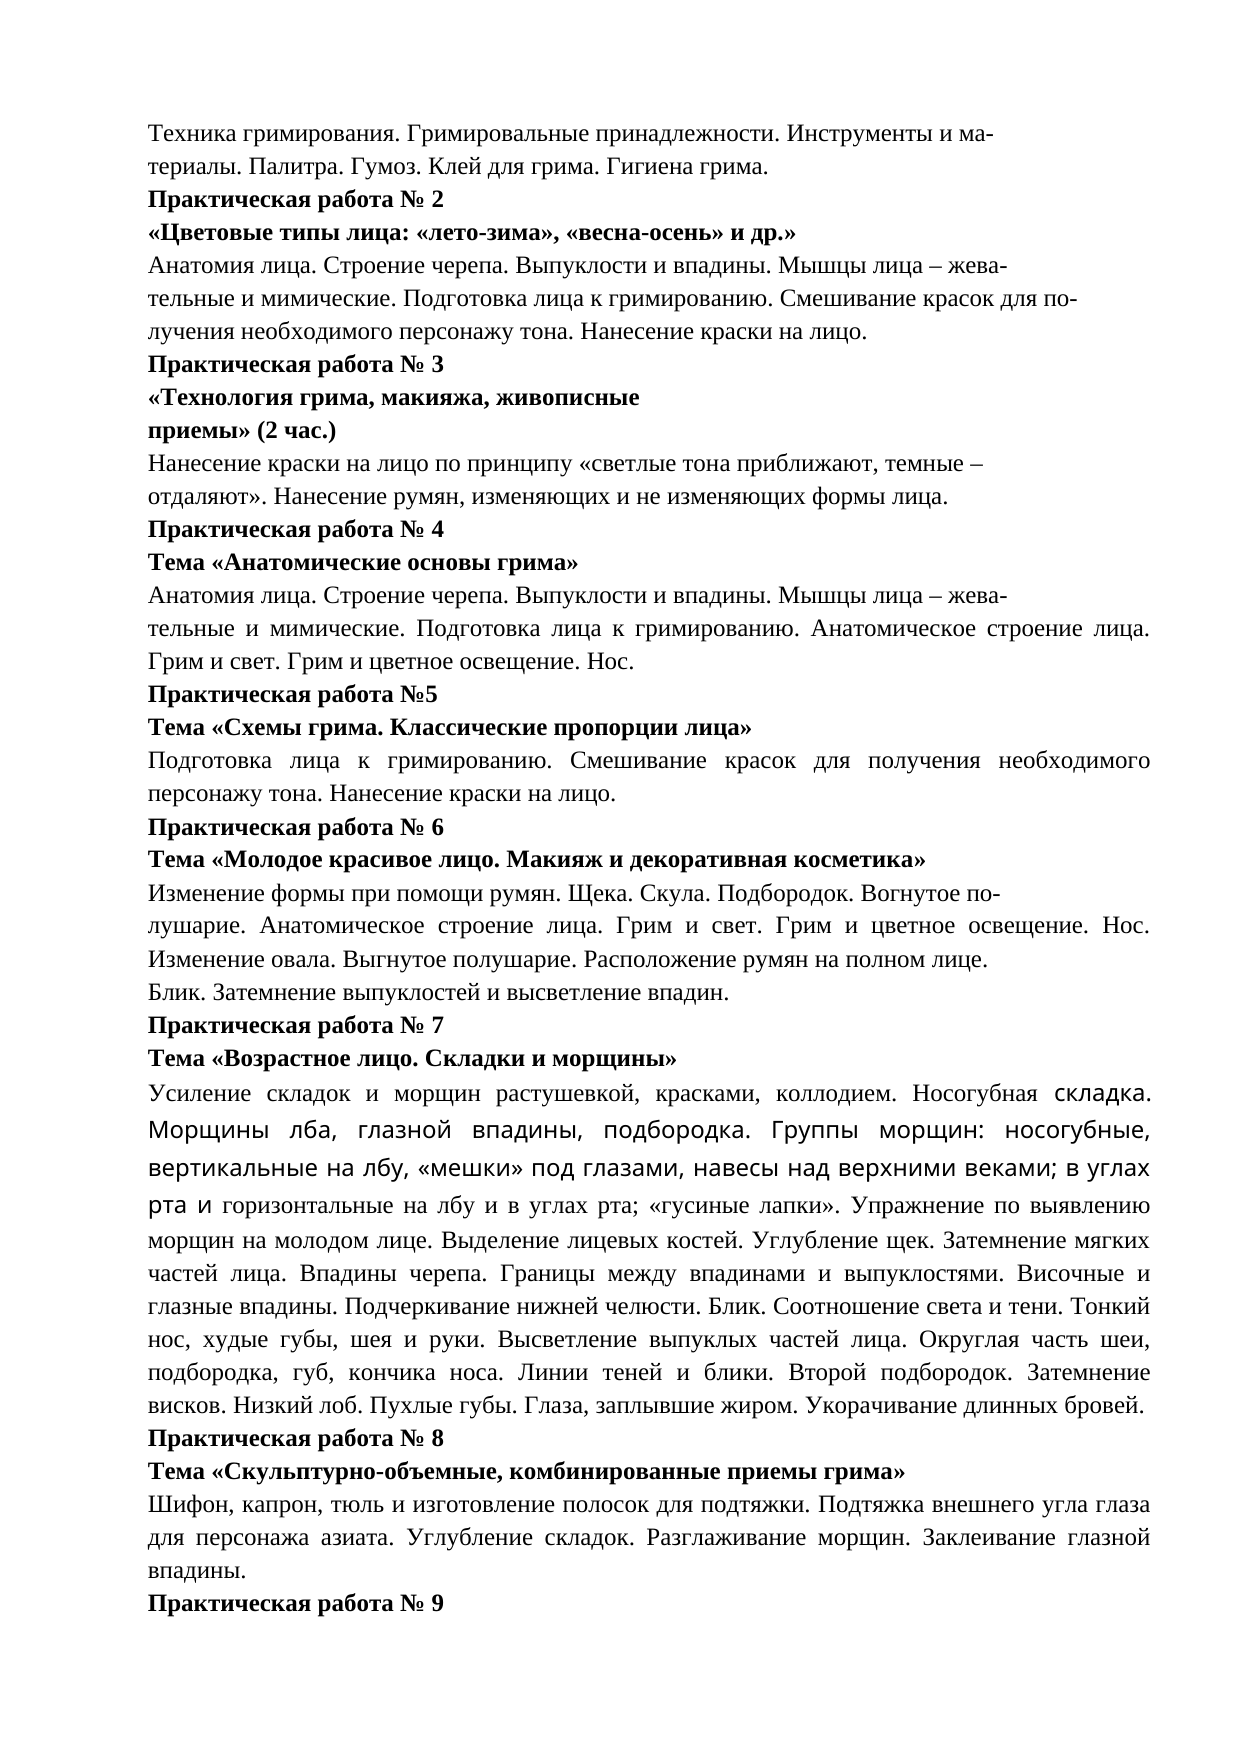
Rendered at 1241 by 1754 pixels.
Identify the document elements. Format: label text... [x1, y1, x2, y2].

text приемы» (2 час.) [148, 415, 1152, 444]
text Практическая работа № 3 [148, 349, 1152, 378]
text териалы. Палитра. Гумоз. Клей для грима. Гигиена грима. [148, 151, 1152, 180]
text «Технология грима, макияжа, живописные [148, 382, 1152, 411]
text тельные и мимические. Подготовка лица к гримированию. Анатомическое строение лица. Грим и свет. Грим и цветное освещение. Нос. [148, 613, 1152, 675]
text Техника гримирования. Гримировальные принадлежности. Инструменты и ма- [148, 118, 1152, 147]
text Практическая работа № 7 [148, 1010, 1152, 1038]
text Тема «Возрастное лицо. Складки и морщины» [148, 1043, 1152, 1071]
text отдаляют». Нанесение румян, изменяющих и не изменяющих формы лица. [148, 481, 1152, 510]
text Анатомия лица. Строение черепа. Выпуклости и впадины. Мышцы лица – жева- [148, 250, 1152, 279]
text Практическая работа № 4 [148, 514, 1152, 543]
text Тема «Анатомические основы грима» [148, 547, 1152, 576]
text Практическая работа № 8 [148, 1423, 1152, 1452]
text Практическая работа № 9 [148, 1588, 1152, 1617]
text Усиление складок и морщин растушевкой, красками, коллодием. Носогубная складка. Морщины лба, глазной впадины, подбородка. Группы морщин: носогубные, вертикальные на лбу, «мешки» под глазами, навесы над верхними веками; в углах рта и горизонтальные на лбу и в углах рта; «гусиные лапки». Упражнение по выявлению морщин на молодом лице. Выделение лицевых костей. Углубление щек. Затемнение мягких частей лица. Впадины черепа. Границы между впадинами и выпуклостями. Височные и глазные впадины. Подчеркивание нижней челюсти. Блик. Соотношение света и тени. Тонкий нос, худые губы, шея и руки. Высветление выпуклых частей лица. Округлая часть шеи, подбородка, губ, кончика носа. Линии теней и блики. Второй подбородок. Затемнение висков. Низкий лоб. Пухлые губы. Глаза, заплывшие жиром. Укорачивание длинных бровей. [148, 1076, 1152, 1419]
text Тема «Схемы грима. Классические пропорции лица» [148, 712, 1152, 741]
text Тема «Молодое красивое лицо. Макияж и декоративная косметика» [148, 844, 1152, 873]
text Практическая работа № 2 [148, 184, 1152, 213]
text Изменение формы при помощи румян. Щека. Скула. Подбородок. Вогнутое по- [148, 878, 1152, 906]
text Подготовка лица к гримированию. Смешивание красок для получения необходимого персонажу тона. Нанесение краски на лицо. [148, 746, 1152, 807]
text Практическая работа №5 [148, 679, 1152, 708]
text Практическая работа № 6 [148, 812, 1152, 840]
text тельные и мимические. Подготовка лица к гримированию. Смешивание красок для по- [148, 283, 1152, 312]
text Тема «Скульптурно-объемные, комбинированные приемы грима» [148, 1456, 1152, 1485]
text Блик. Затемнение выпуклостей и высветление впадин. [148, 977, 1152, 1005]
text Нанесение краски на лицо по принципу «светлые тона приближают, темные – [148, 448, 1152, 477]
text Шифон, капрон, тюль и изготовление полосок для подтяжки. Подтяжка внешнего угла глаза для персонажа азиата. Углубление складок. Разглаживание морщин. Заклеивание глазной впадины. [148, 1489, 1152, 1584]
text лучения необходимого персонажу тона. Нанесение краски на лицо. [148, 316, 1152, 345]
text лушарие. Анатомическое строение лица. Грим и свет. Грим и цветное освещение. Нос. Изменение овала. Выгнутое полушарие. Расположение румян на полном лице. [148, 911, 1152, 972]
text Анатомия лица. Строение черепа. Выпуклости и впадины. Мышцы лица – жева- [148, 580, 1152, 609]
text «Цветовые типы лица: «лето-зима», «весна-осень» и др.» [148, 217, 1152, 246]
